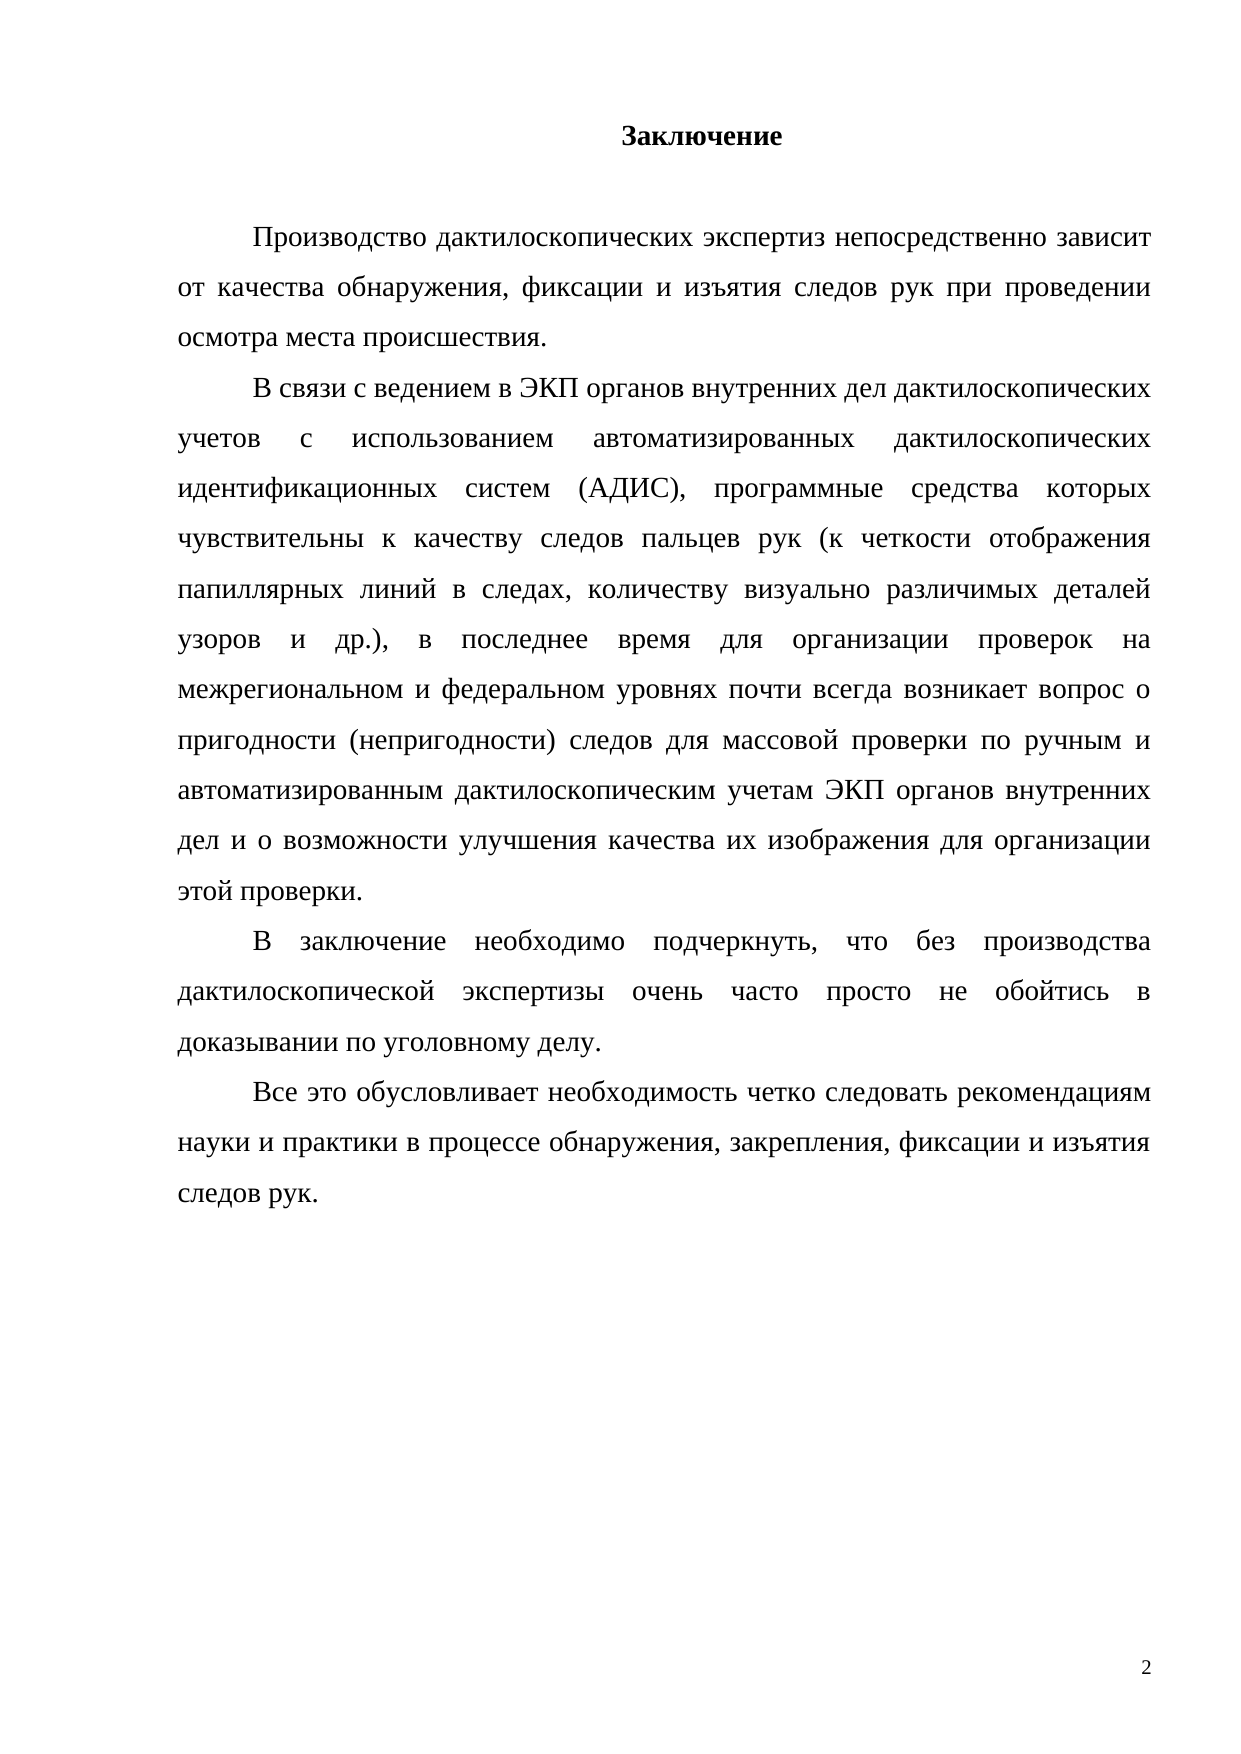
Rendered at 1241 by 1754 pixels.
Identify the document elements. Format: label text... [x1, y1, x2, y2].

text Заключение [177, 118, 1152, 152]
text Производство дактилоскопических экспертиз непосредственно зависит от качества обнаружения, фиксации и изъятия следов рук при проведении осмотра места происшествия. [177, 219, 1152, 353]
text В связи с ведением в ЭКП органов внутренних дел дактилоскопических учетов с использованием автоматизированных дактилоскопических идентификационных систем (АДИС), программные средства которых чувствительны к качеству следов пальцев рук (к четкости отображения папиллярных линий в следах, количеству визуально различимых деталей узоров и др.), в последнее время для организации проверок на межрегиональном и федеральном уровнях почти всегда возникает вопрос о пригодности (непригодности) следов для массовой проверки по ручным и автоматизированным дактилоскопическим учетам ЭКП органов внутренних дел и о возможности улучшения качества их изображения для организации этой проверки. [177, 370, 1152, 906]
text В заключение необходимо подчеркнуть, что без производства дактилоскопической экспертизы очень часто просто не обойтись в доказывании по уголовному делу. [177, 923, 1152, 1057]
text Все это обусловливает необходимость четко следовать рекомендациям науки и практики в процессе обнаружения, закрепления, фиксации и изъятия следов рук. [177, 1074, 1152, 1208]
